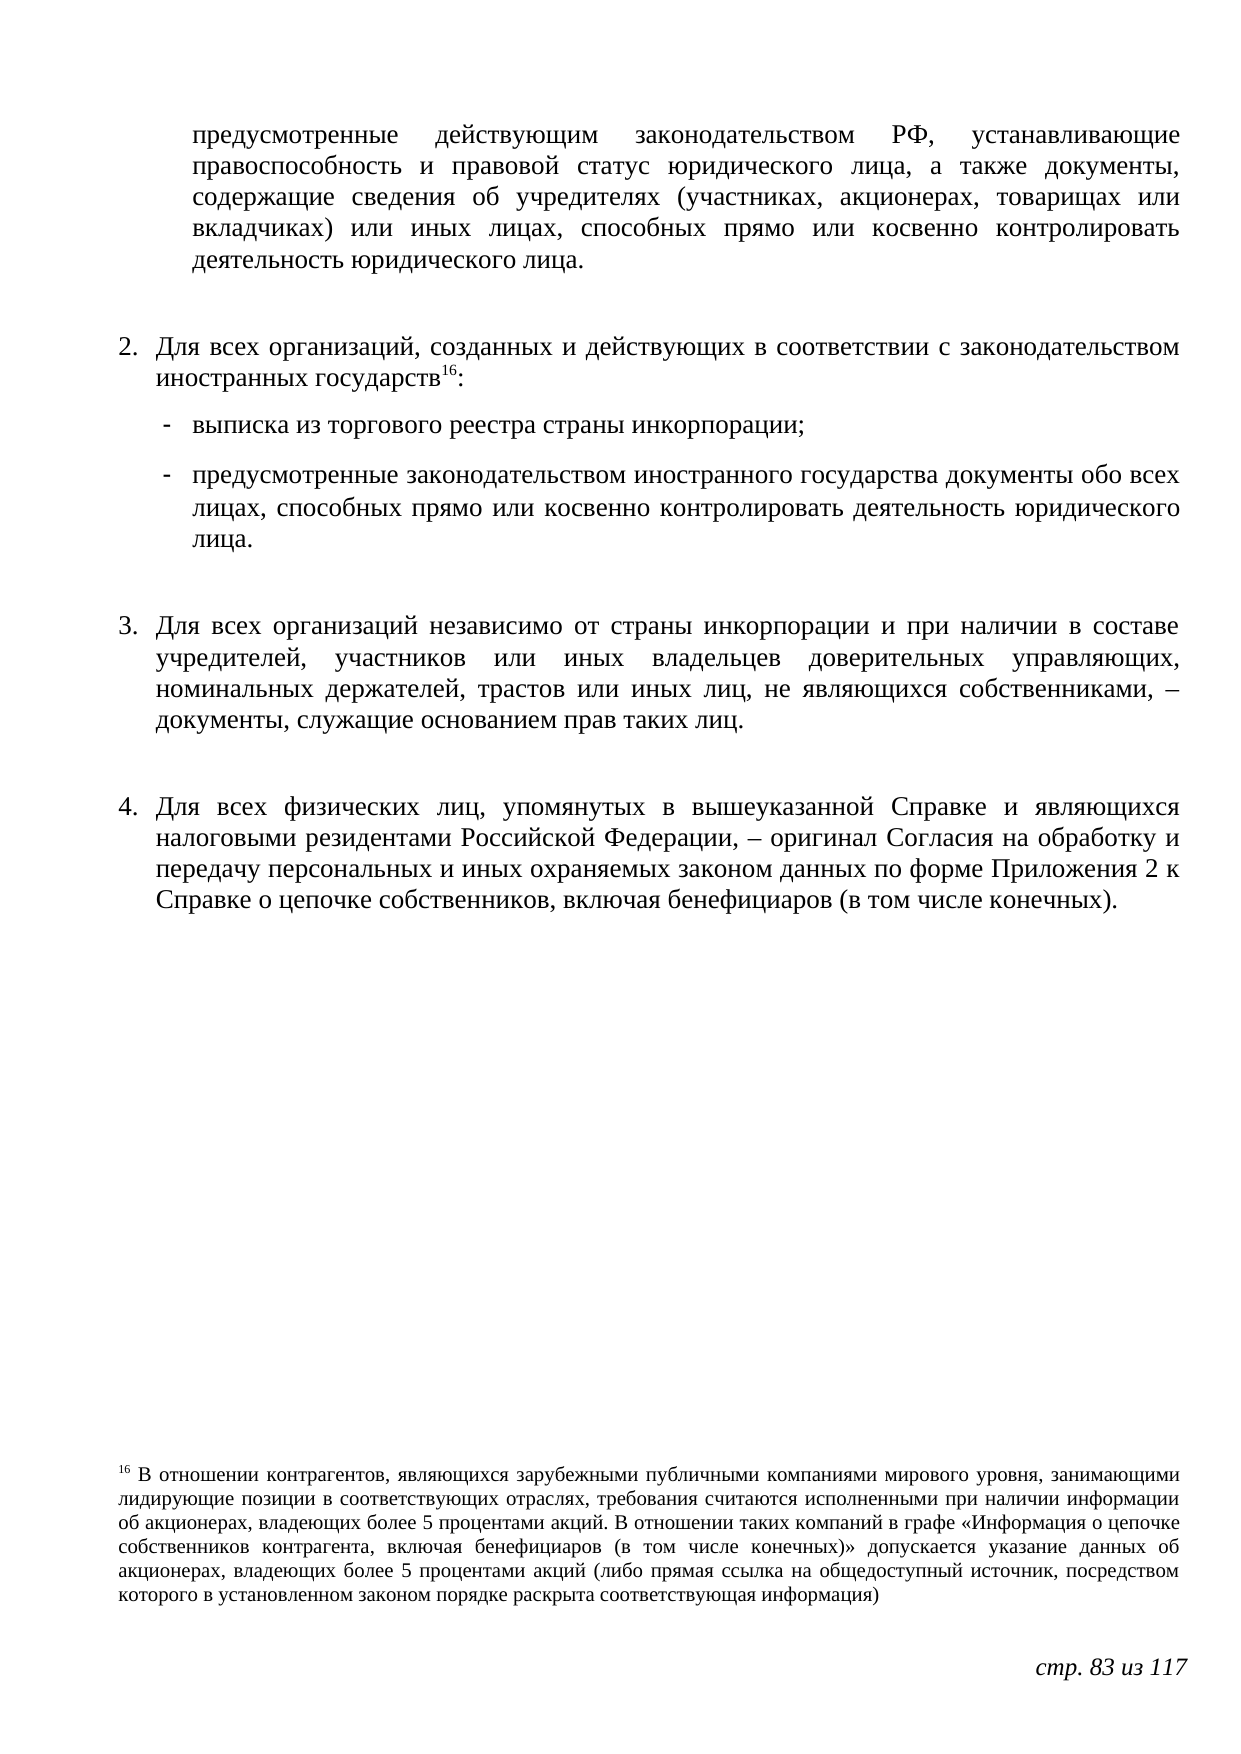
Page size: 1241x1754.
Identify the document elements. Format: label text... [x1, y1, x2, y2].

list выписка из торгового реестра страны инкорпорации; [162, 405, 1181, 442]
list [118, 118, 1181, 274]
list Для всех организаций независимо от страны инкорпорации и при наличии в составе учредителей, участников или иных владельцев доверительных управляющих, номинальных держателей, трастов или иных лиц, не являющихся собственниками, – документы, служащие основанием прав таких лиц. [118, 609, 1181, 734]
list Для всех физических лиц, упомянутых в вышеуказанной Справке и являющихся налоговыми резидентами Российской Федерации, – оригинал Согласия на обработку и передачу персональных и иных охраняемых законом данных по форме Приложения 2 к Справке о цепочке собственников, включая бенефициаров (в том числе конечных). [118, 790, 1181, 915]
list предусмотренные законодательством иностранного государства документы обо всех лицах, способных прямо или косвенно контролировать деятельность юридического лица. [162, 454, 1181, 553]
list Для всех организаций, созданных и действующих в соответствии с законодательством иностранных государств: [118, 330, 1181, 392]
